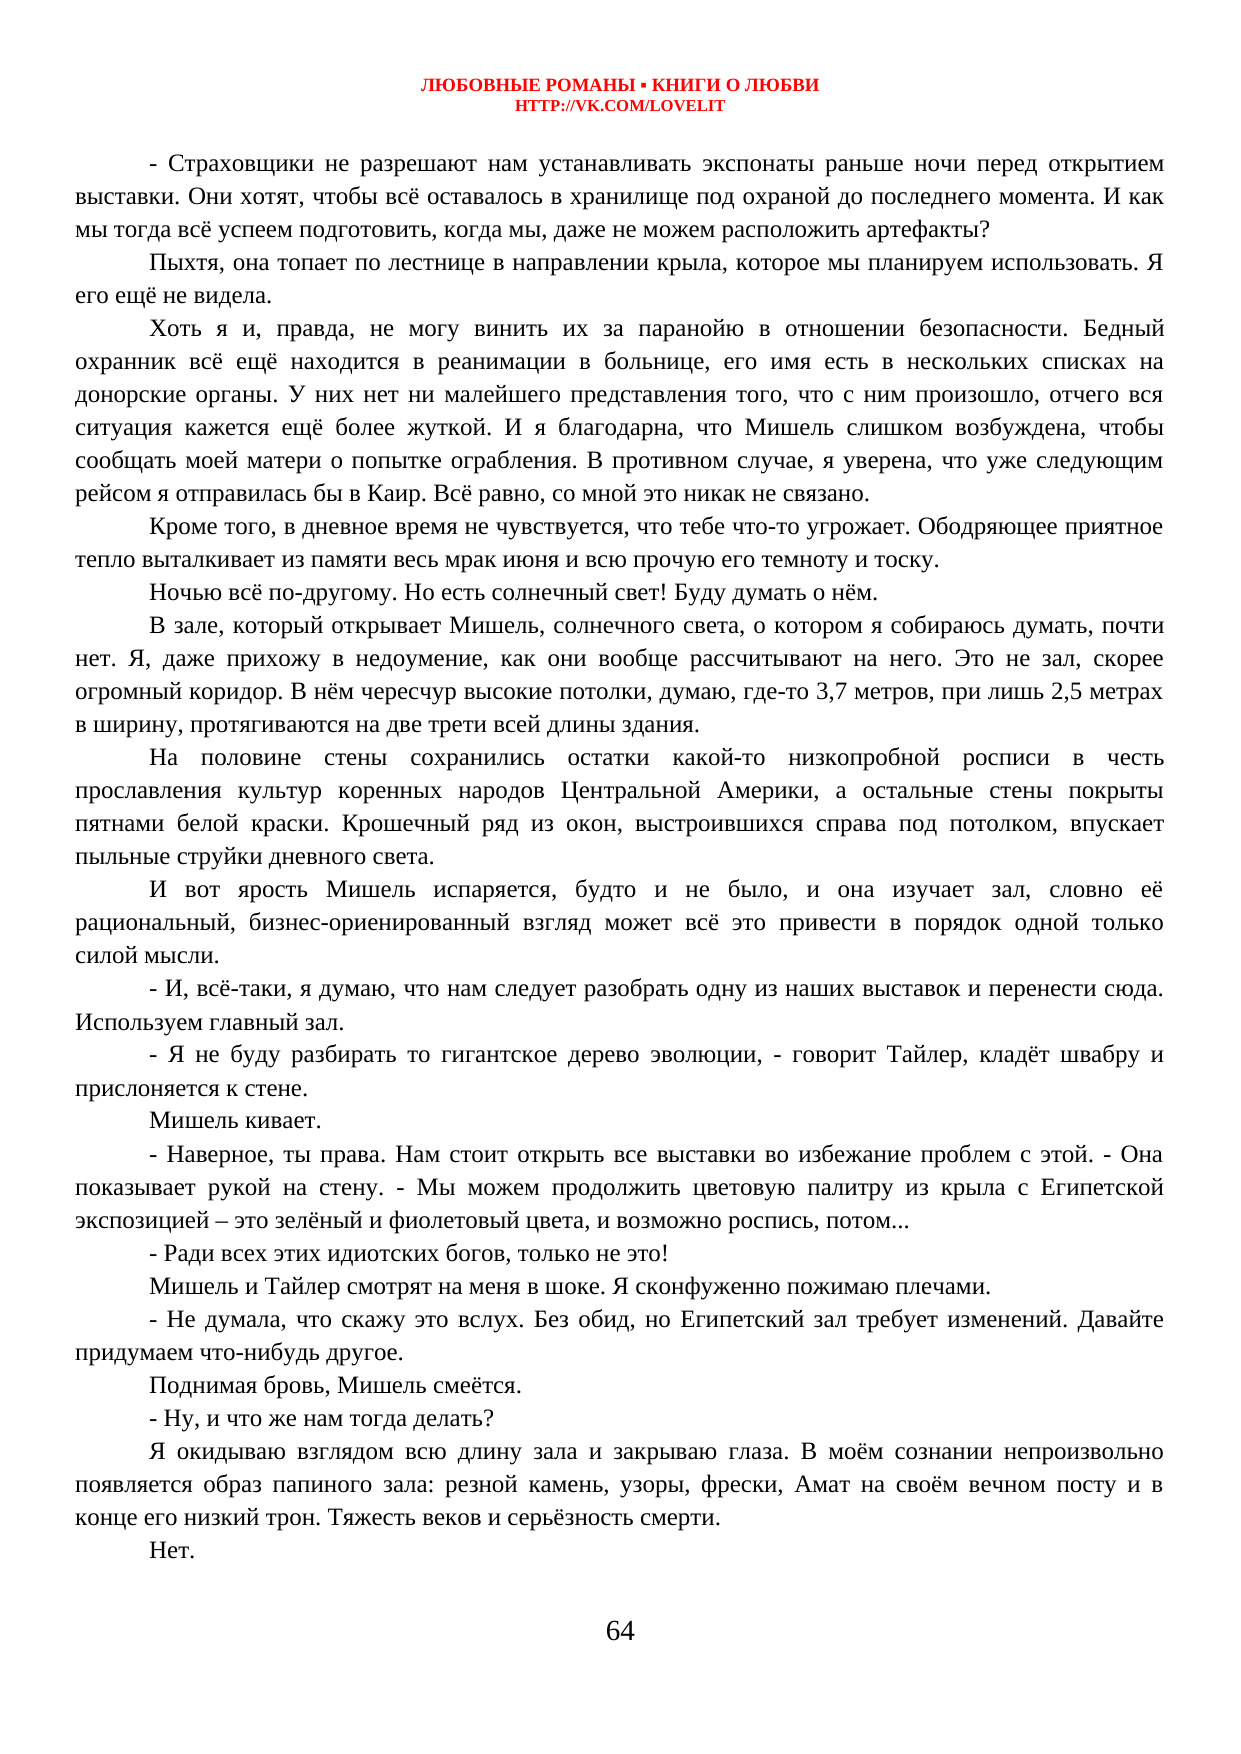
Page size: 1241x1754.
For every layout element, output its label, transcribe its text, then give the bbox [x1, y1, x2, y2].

text - Я не буду разбирать то гигантское дерево эволюции, - говорит Тайлер, кладёт швабру и прислоняется к стене. [75, 1039, 1165, 1101]
text Поднимая бровь, Мишель смеётся. [75, 1370, 1165, 1398]
text - Наверное, ты права. Нам стоит открыть все выставки во избежание проблем с этой. - Она показывает рукой на стену. - Мы можем продолжить цветовую палитру из крыла с Египетской экспозицией – это зелёный и фиолетовый цвета, и возможно роспись, потом... [75, 1139, 1165, 1233]
text - И, всё-таки, я думаю, что нам следует разобрать одну из наших выставок и перенести сюда. Используем главный зал. [75, 973, 1165, 1035]
text В зале, который открывает Мишель, солнечного света, о котором я собираюсь думать, почти нет. Я, даже прихожу в недоумение, как они вообще рассчитывают на него. Это не зал, скорее огромный коридор. В нём чересчур высокие потолки, думаю, где-то 3,7 метров, при лишь 2,5 метрах в ширину, протягиваются на две трети всей длины здания. [75, 610, 1165, 738]
text Кроме того, в дневное время не чувствуется, что тебе что-то угрожает. Ободряющее приятное тепло выталкивает из памяти весь мрак июня и всю прочую его темноту и тоску. [75, 511, 1165, 573]
text Пыхтя, она топает по лестнице в направлении крыла, которое мы планируем использовать. Я его ещё не видела. [75, 247, 1165, 309]
text - Страховщики не разрешают нам устанавливать экспонаты раньше ночи перед открытием выставки. Они хотят, чтобы всё оставалось в хранилище под охраной до последнего момента. И как мы тогда всё успеем подготовить, когда мы, даже не можем расположить артефакты? [75, 148, 1165, 243]
text Ночью всё по-другому. Но есть солнечный свет! Буду думать о нём. [75, 577, 1165, 606]
text Хоть я и, правда, не могу винить их за паранойю в отношении безопасности. Бедный охранник всё ещё находится в реанимации в больнице, его имя есть в нескольких списках на донорские органы. У них нет ни малейшего представления того, что с ним произошло, отчего вся ситуация кажется ещё более жуткой. И я благодарна, что Мишель слишком возбуждена, чтобы сообщать моей матери о попытке ограбления. В противном случае, я уверена, что уже следующим рейсом я отправилась бы в Каир. Всё равно, со мной это никак не связано. [75, 313, 1165, 507]
text Я окидываю взглядом всю длину зала и закрываю глаза. В моём сознании непроизвольно появляется образ папиного зала: резной камень, узоры, фрески, Амат на своём вечном посту и в конце его низкий трон. Тяжесть веков и серьёзность смерти. [75, 1436, 1165, 1531]
text - Не думала, что скажу это вслух. Без обид, но Египетский зал требует изменений. Давайте придумаем что-нибудь другое. [75, 1304, 1165, 1366]
text И вот ярость Мишель испаряется, будто и не было, и она изучает зал, словно её рациональный, бизнес-ориенированный взгляд может всё это привести в порядок одной только силой мысли. [75, 874, 1165, 969]
text На половине стены сохранились остатки какой-то низкопробной росписи в честь прославления культур коренных народов Центральной Америки, а остальные стены покрыты пятнами белой краски. Крошечный ряд из окон, выстроившихся справа под потолком, впускает пыльные струйки дневного света. [75, 742, 1165, 870]
text Мишель и Тайлер смотрят на меня в шоке. Я сконфуженно пожимаю плечами. [75, 1271, 1165, 1299]
text - Ну, и что же нам тогда делать? [75, 1403, 1165, 1432]
text Нет. [75, 1535, 1165, 1564]
text Мишель кивает. [75, 1106, 1165, 1134]
text - Ради всех этих идиотских богов, только не это! [75, 1238, 1165, 1266]
